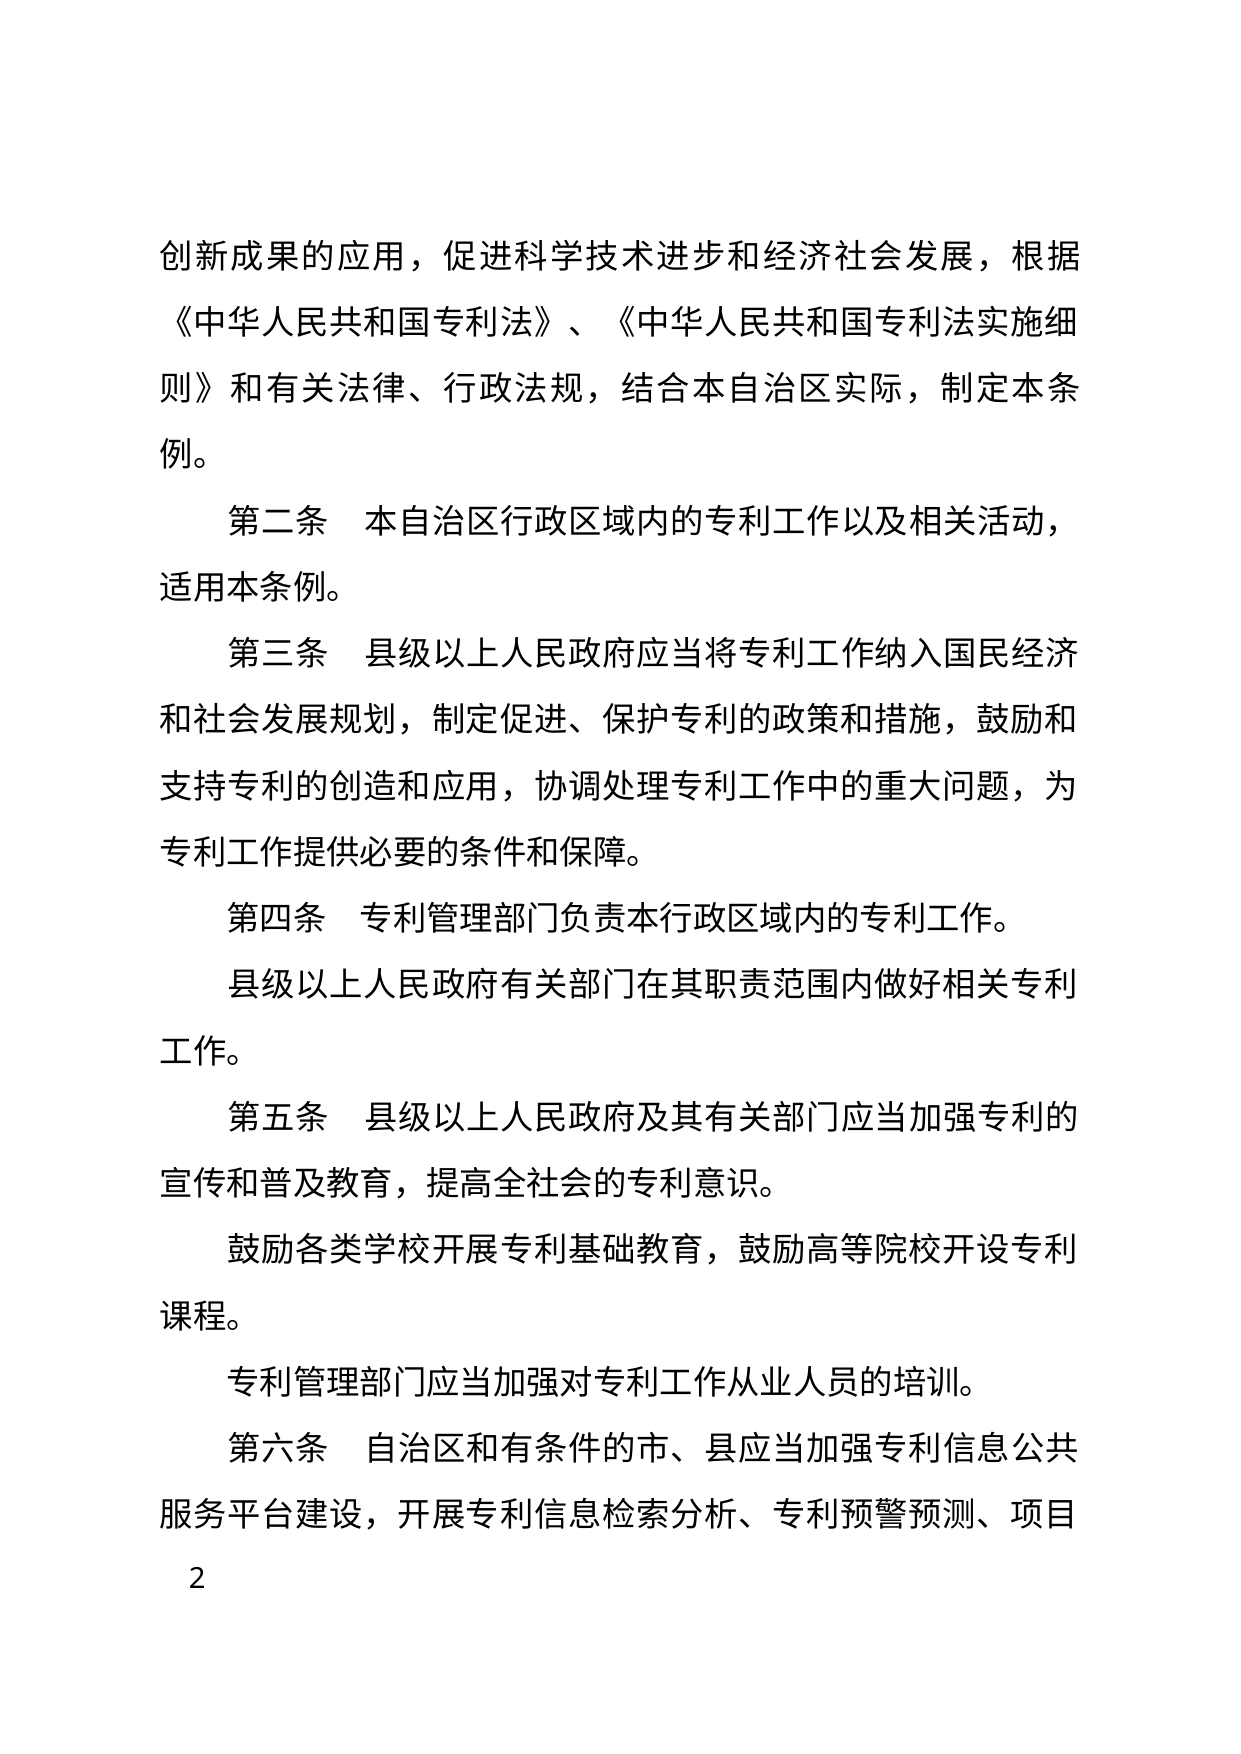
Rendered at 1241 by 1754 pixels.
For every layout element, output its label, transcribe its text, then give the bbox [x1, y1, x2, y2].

text 第四条 专利管理部门负责本行政区域内的专利工作。 [159, 883, 1081, 949]
text 第二条 本自治区行政区域内的专利工作以及相关活动，适用本条例。 [159, 485, 1081, 618]
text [159, 1413, 1081, 1545]
text 县级以上人民政府有关部门在其职责范围内做好相关专利工作。 [159, 949, 1081, 1082]
text 第三条 县级以上人民政府应当将专利工作纳入国民经济和社会发展规划，制定促进、保护专利的政策和措施，鼓励和支持专利的创造和应用，协调处理专利工作中的重大问题，为专利工作提供必要的条件和保障。 [159, 618, 1081, 883]
text 专利管理部门应当加强对专利工作从业人员的培训。 [159, 1347, 1081, 1413]
text 鼓励各类学校开展专利基础教育，鼓励高等院校开设专利课程。 [159, 1214, 1081, 1347]
text 第五条 县级以上人民政府及其有关部门应当加强专利的宣传和普及教育，提高全社会的专利意识。 [159, 1082, 1081, 1214]
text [159, 220, 1081, 485]
